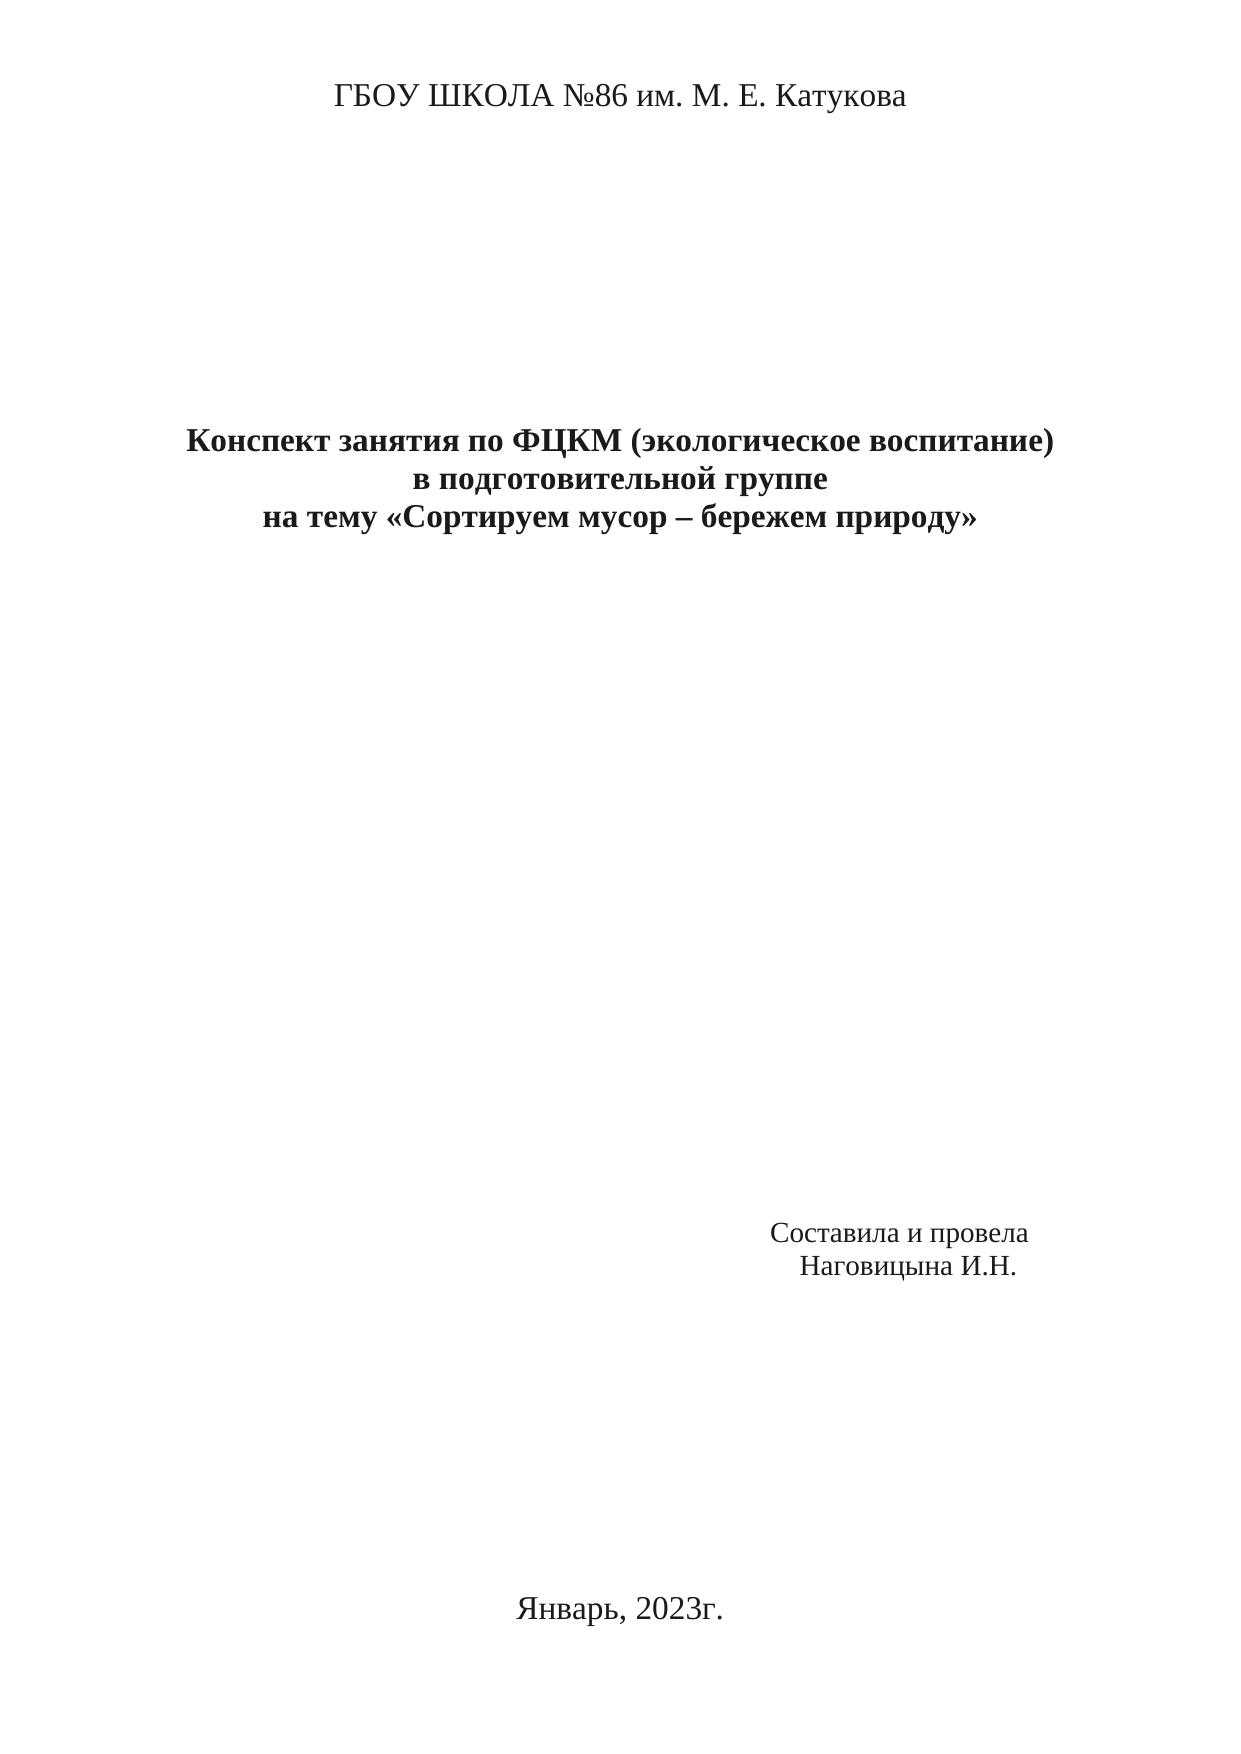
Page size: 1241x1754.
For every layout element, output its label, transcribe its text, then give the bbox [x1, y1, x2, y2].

text Наговицына И.Н. [75, 1248, 1165, 1282]
text на тему «Сортируем мусор – бережем природу» [75, 497, 1165, 535]
text Январь, 2023г. [75, 1588, 1165, 1627]
text Конспект занятия по ФЦКМ (экологическое воспитание) [75, 420, 1165, 458]
text Составила и провела [75, 1215, 1165, 1248]
text в подготовительной группе [75, 458, 1165, 497]
text ГБОУ ШКОЛА №86 им. М. Е. Катукова [75, 75, 1165, 113]
